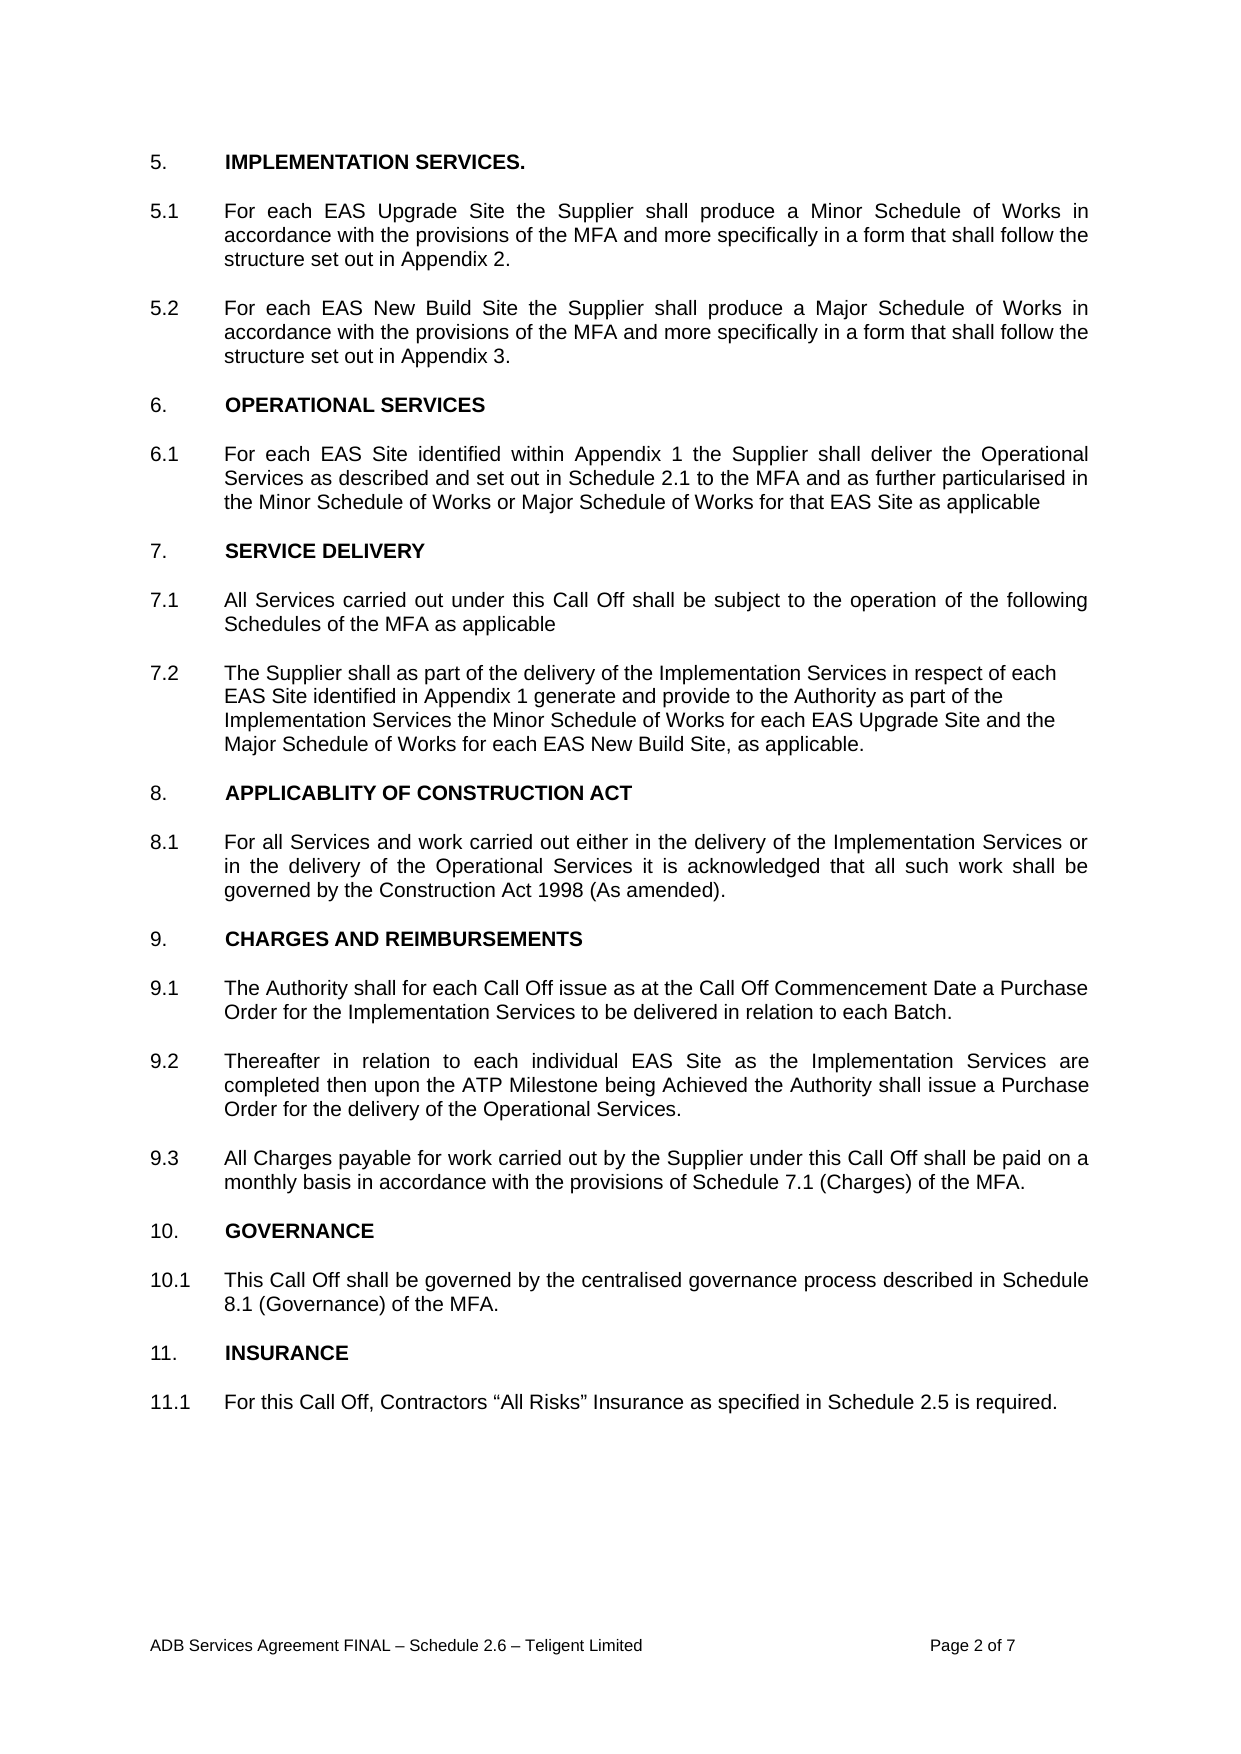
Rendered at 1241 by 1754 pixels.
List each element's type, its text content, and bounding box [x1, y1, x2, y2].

subtitle The Supplier shall as part of the delivery of the Implementation Services in respect of each EAS Site identified in Appendix 1 generate and provide to the Authority as part of the Implementation Services the Minor Schedule of Works for each EAS Upgrade Site and the Major Schedule of Works for each EAS New Build Site, as applicable. [150, 660, 1090, 756]
subtitle For this Call Off, Contractors “All Risks” Insurance as specified in Schedule 2.5 is required. [150, 1389, 1090, 1413]
subtitle Applicablity of construction act [150, 781, 1090, 805]
subtitle For all Services and work carried out either in the delivery of the Implementation Services or in the delivery of the Operational Services it is acknowledged that all such work shall be governed by the Construction Act 1998 (As amended). [150, 830, 1090, 902]
subtitle The Authority shall for each Call Off issue as at the Call Off Commencement Date a Purchase Order for the Implementation Services to be delivered in relation to each Batch. [150, 976, 1090, 1024]
subtitle Governance [150, 1219, 1090, 1243]
subtitle Charges and Reimbursements [150, 927, 1090, 951]
subtitle All Charges payable for work carried out by the Supplier under this Call Off shall be paid on a monthly basis in accordance with the provisions of Schedule 7.1 (Charges) of the MFA. [150, 1146, 1090, 1194]
subtitle All Services carried out under this Call Off shall be subject to the operation of the following Schedules of the MFA as applicable [150, 587, 1090, 635]
subtitle Service DELIVERY [150, 538, 1090, 562]
subtitle This Call Off shall be governed by the centralised governance process described in Schedule 8.1 (Governance) of the MFA. [150, 1268, 1090, 1316]
subtitle For each EAS Site identified within Appendix 1 the Supplier shall deliver the Operational Services as described and set out in Schedule 2.1 to the MFA and as further particularised in the Minor Schedule of Works or Major Schedule of Works for that EAS Site as applicable [150, 442, 1090, 513]
subtitle Thereafter in relation to each individual EAS Site as the Implementation Services are completed then upon the ATP Milestone being Achieved the Authority shall issue a Purchase Order for the delivery of the Operational Services. [150, 1049, 1090, 1121]
subtitle For each EAS New Build Site the Supplier shall produce a Major Schedule of Works in accordance with the provisions of the MFA and more specifically in a form that shall follow the structure set out in Appendix 3. [150, 296, 1090, 368]
subtitle Implementation Services. [150, 150, 1090, 174]
subtitle For each EAS Upgrade Site the Supplier shall produce a Minor Schedule of Works in accordance with the provisions of the MFA and more specifically in a form that shall follow the structure set out in Appendix 2. [150, 199, 1090, 271]
subtitle INSURANCE [150, 1341, 1090, 1364]
subtitle Operational Services [150, 393, 1090, 417]
